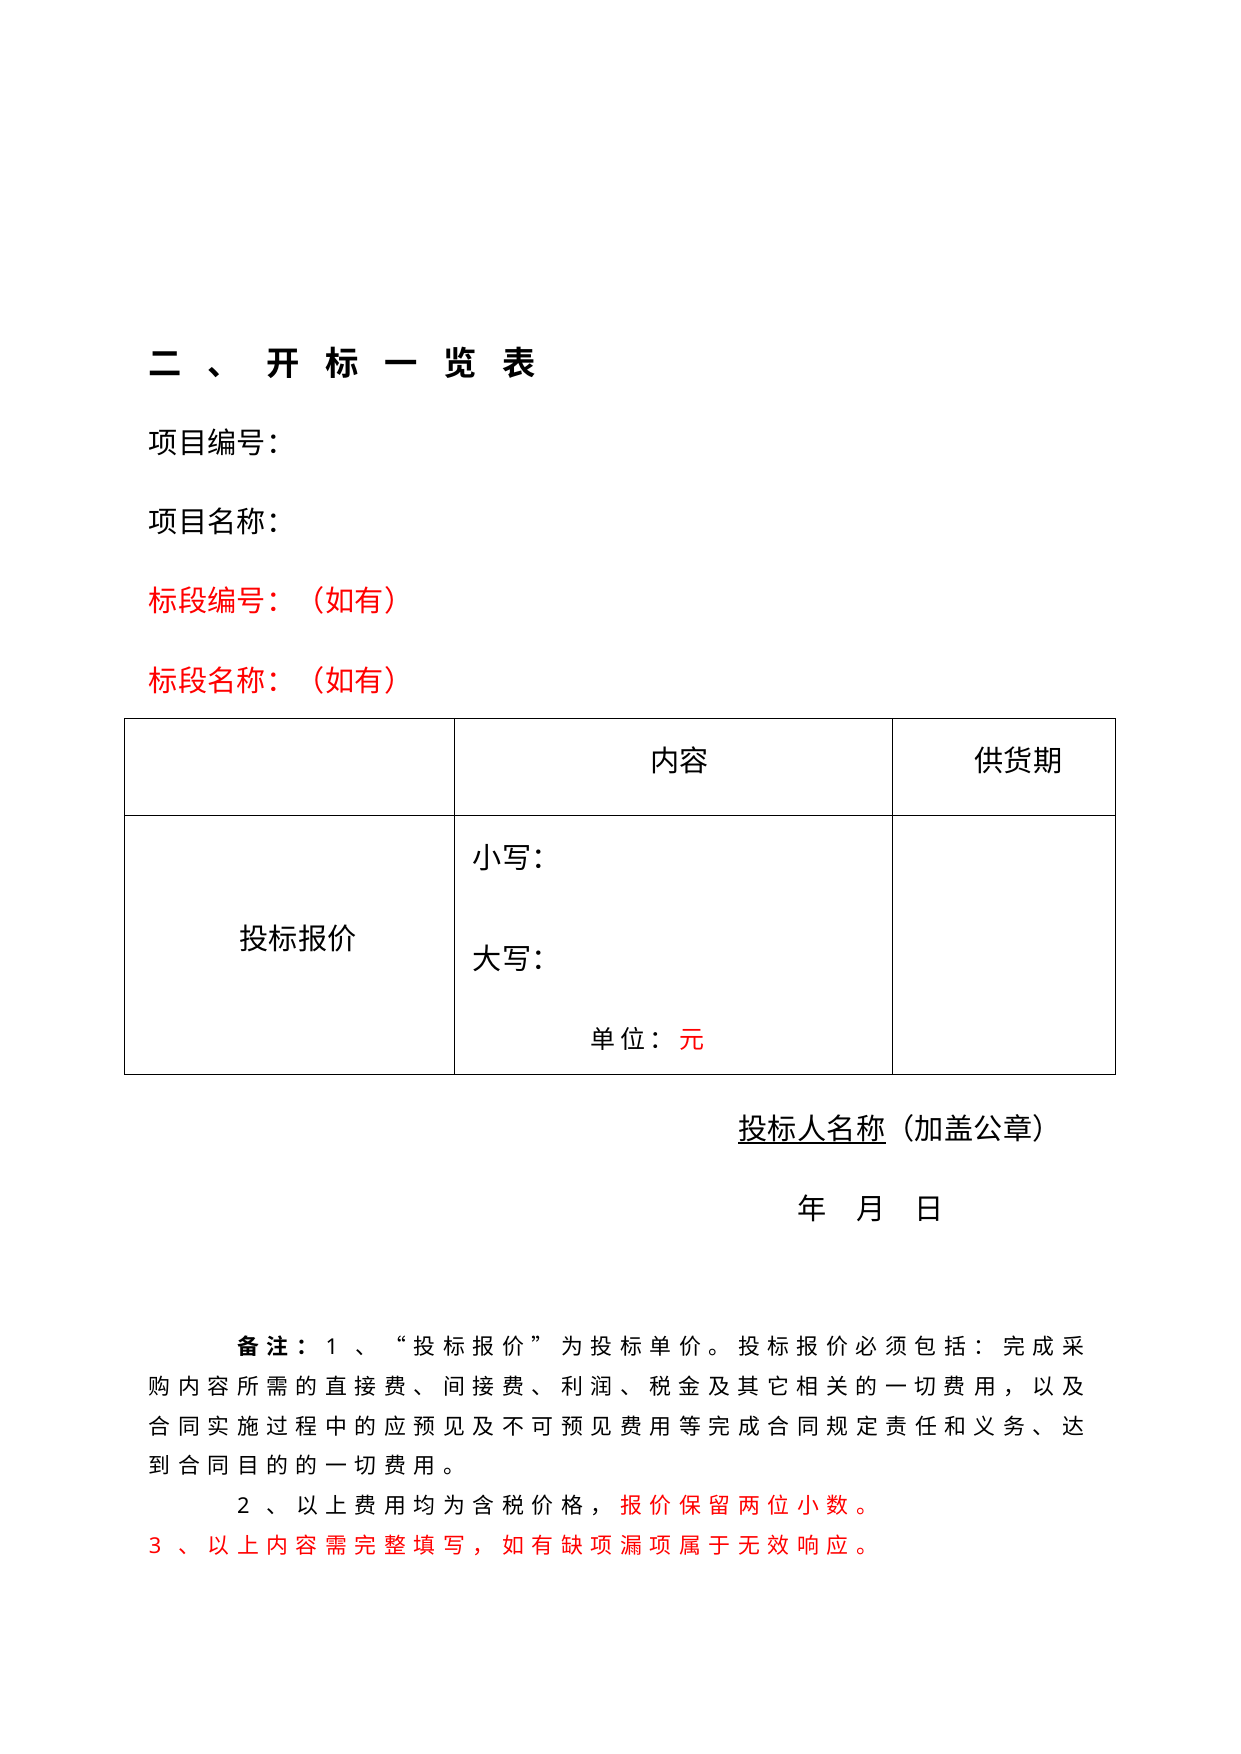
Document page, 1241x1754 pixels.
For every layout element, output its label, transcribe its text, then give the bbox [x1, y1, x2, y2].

table_cell 投标报价 [125, 816, 454, 1074]
text 项目编号： [148, 401, 1092, 480]
text 标段编号：（如有） [148, 559, 1092, 639]
text 年 月 日 [148, 1167, 1092, 1246]
list 以上内容需完整填写，如有缺项漏项属于无效响应。 [148, 1524, 1092, 1563]
list 2、以上费用均为含税价格，报价保留两位小数。 [215, 1484, 1092, 1524]
table_header [125, 719, 454, 815]
text 项目名称： [148, 480, 1092, 559]
table_cell [893, 816, 1115, 1074]
text 投标人名称（加盖公章） [148, 1087, 1092, 1167]
text 二、开标一览表 [148, 321, 1092, 401]
text 备注：1、“投标报价”为投标单价。投标报价必须包括：完成采购内容所需的直接费、间接费、利润、税金及其它相关的一切费用，以及合同实施过程中的应预见及不可预见费用等完成合同规定责任和义务、达到合同目的的一切费用。 [148, 1325, 1092, 1484]
table_cell 小写： 大写： 单位：元 [455, 816, 892, 1074]
table_header 供货期 [893, 719, 1115, 815]
table_header 内容 [455, 719, 892, 815]
text 标段名称：（如有） [148, 639, 1092, 718]
